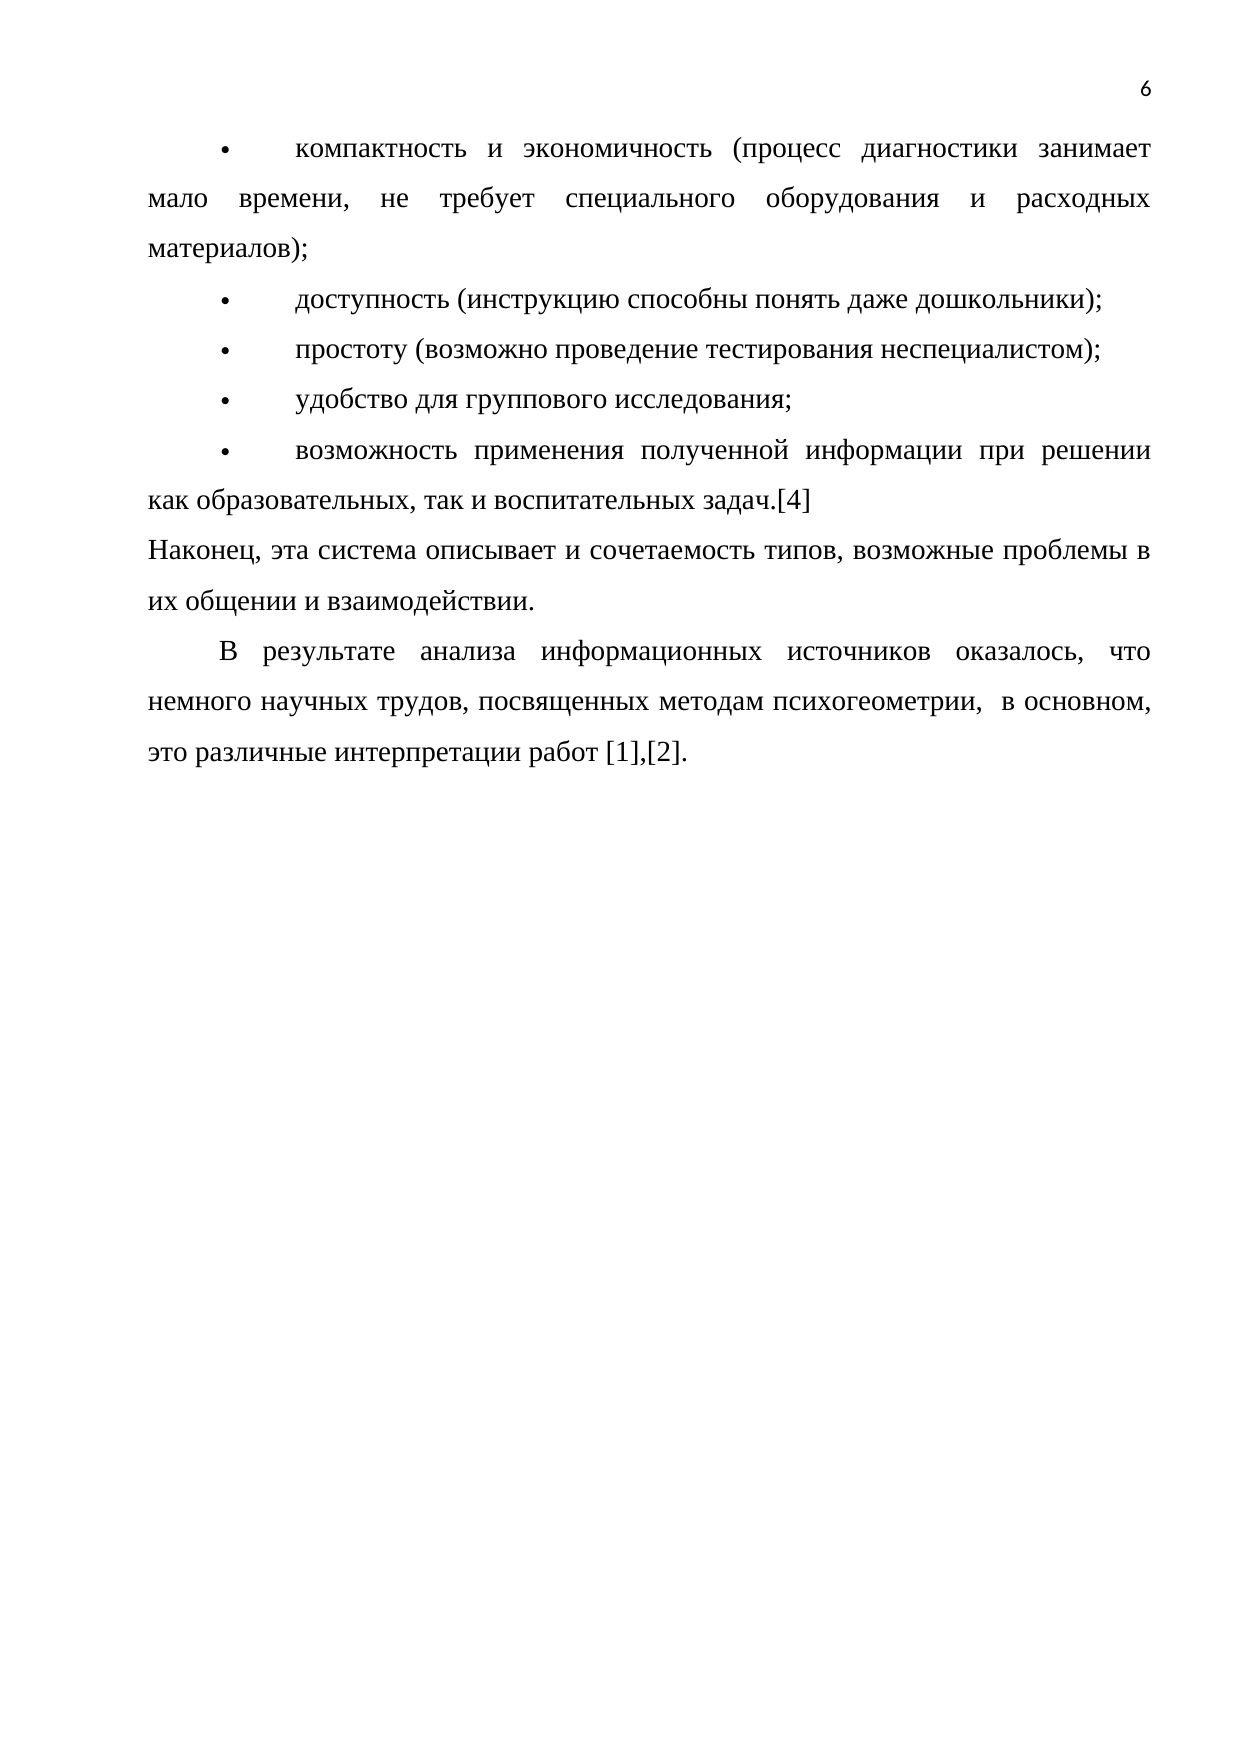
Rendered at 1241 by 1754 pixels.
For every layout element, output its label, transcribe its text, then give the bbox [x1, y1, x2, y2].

list доступность (инструкцию способны понять даже дошкольники); [148, 281, 1152, 314]
list компактность и экономичность (процесс диагностики занимает мало времени, не требует специального оборудования и расходных материалов); [148, 130, 1152, 264]
text Наконец, эта система описывает и сочетаемость типов, возможные проблемы в их общении и взаимодействии. [148, 532, 1152, 616]
text В результате анализа информационных источников оказалось, что немного научных трудов, посвященных методам психогеометрии, в основном, это различные интерпретации работ [1],[2]. [148, 633, 1152, 767]
list простоту (возможно проведение тестирования неспециалистом); [148, 331, 1152, 365]
list возможность применения полученной информации при решении как образовательных, так и воспитательных задач.[4] [148, 432, 1152, 516]
list удобство для группового исследования; [148, 381, 1152, 415]
